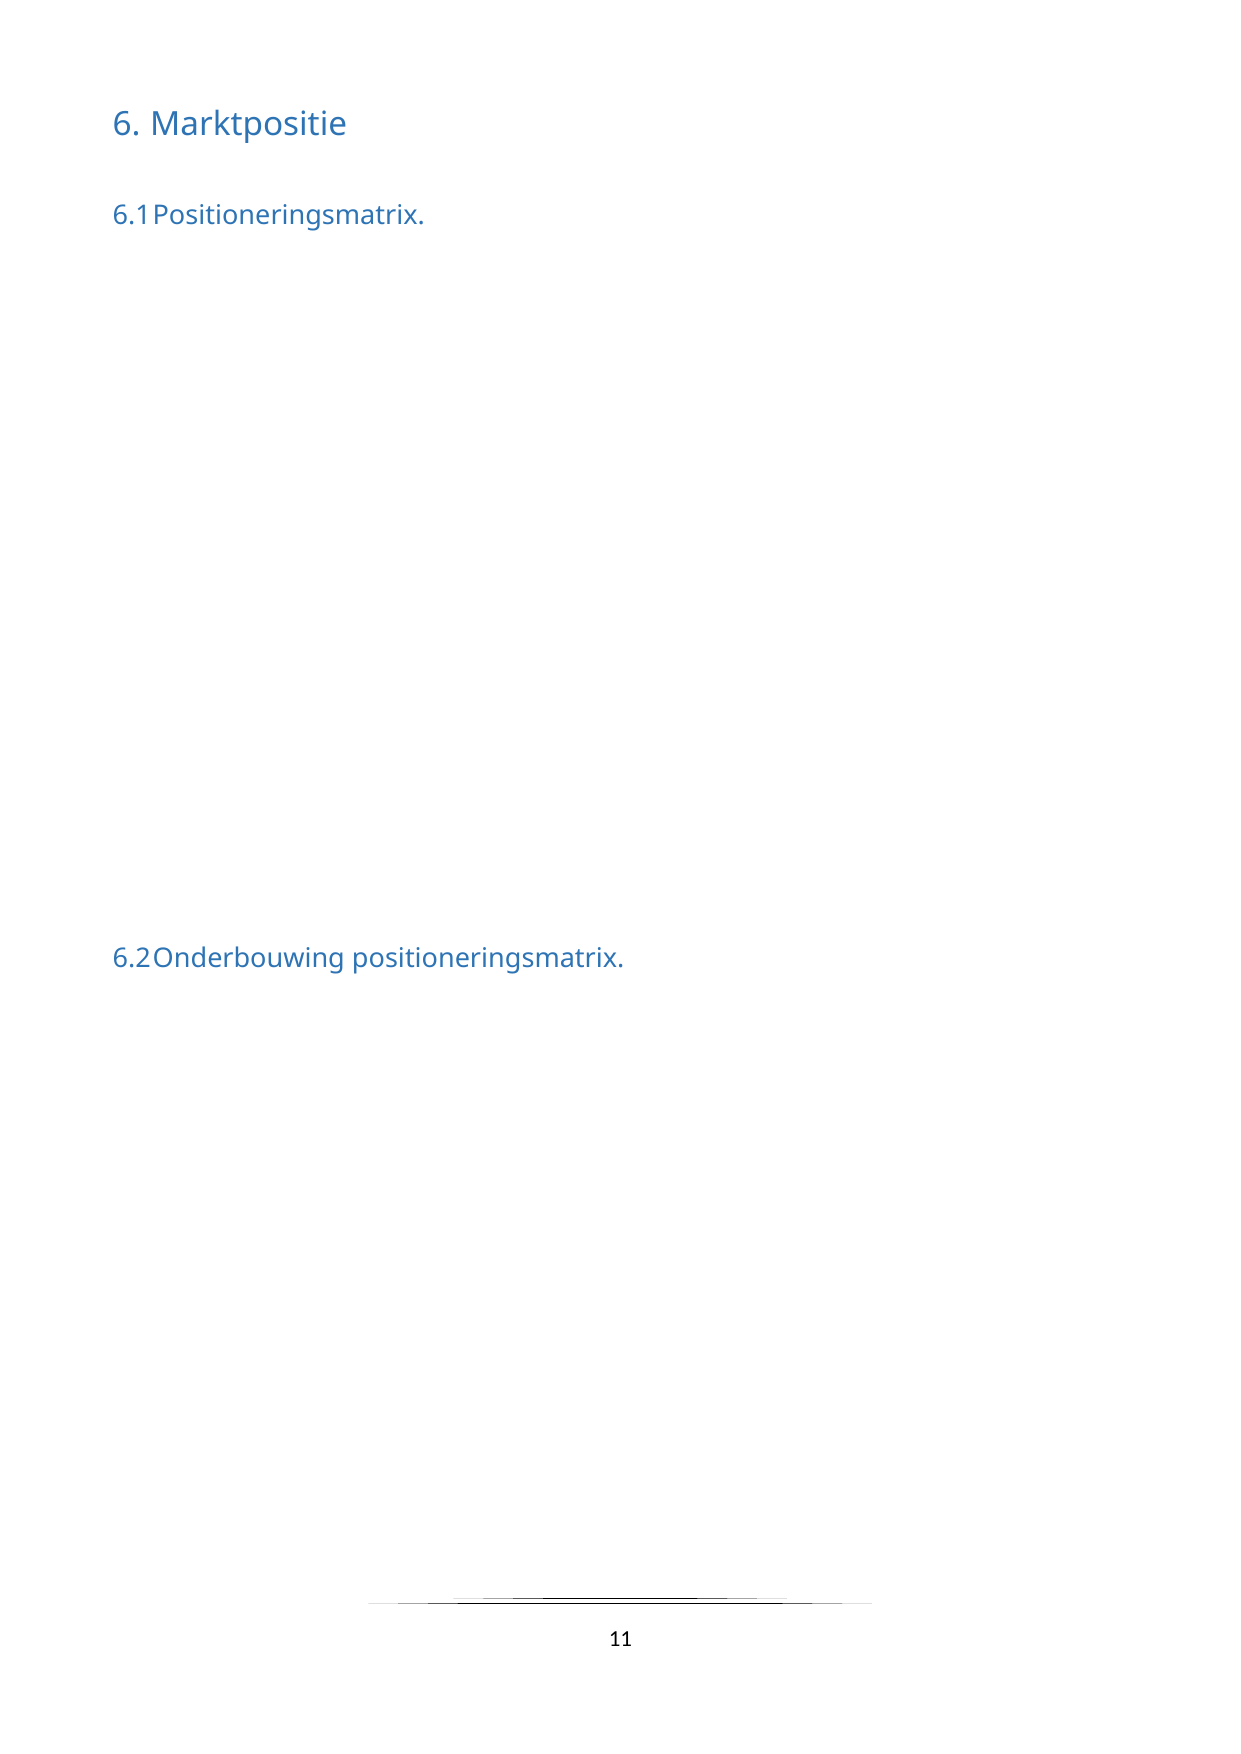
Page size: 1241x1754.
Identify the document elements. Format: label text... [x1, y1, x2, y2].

subtitle Positioneringsmatrix. [112, 196, 1165, 233]
subtitle Marktpositie [112, 100, 1165, 145]
subtitle Onderbouwing positioneringsmatrix. [112, 939, 1165, 976]
